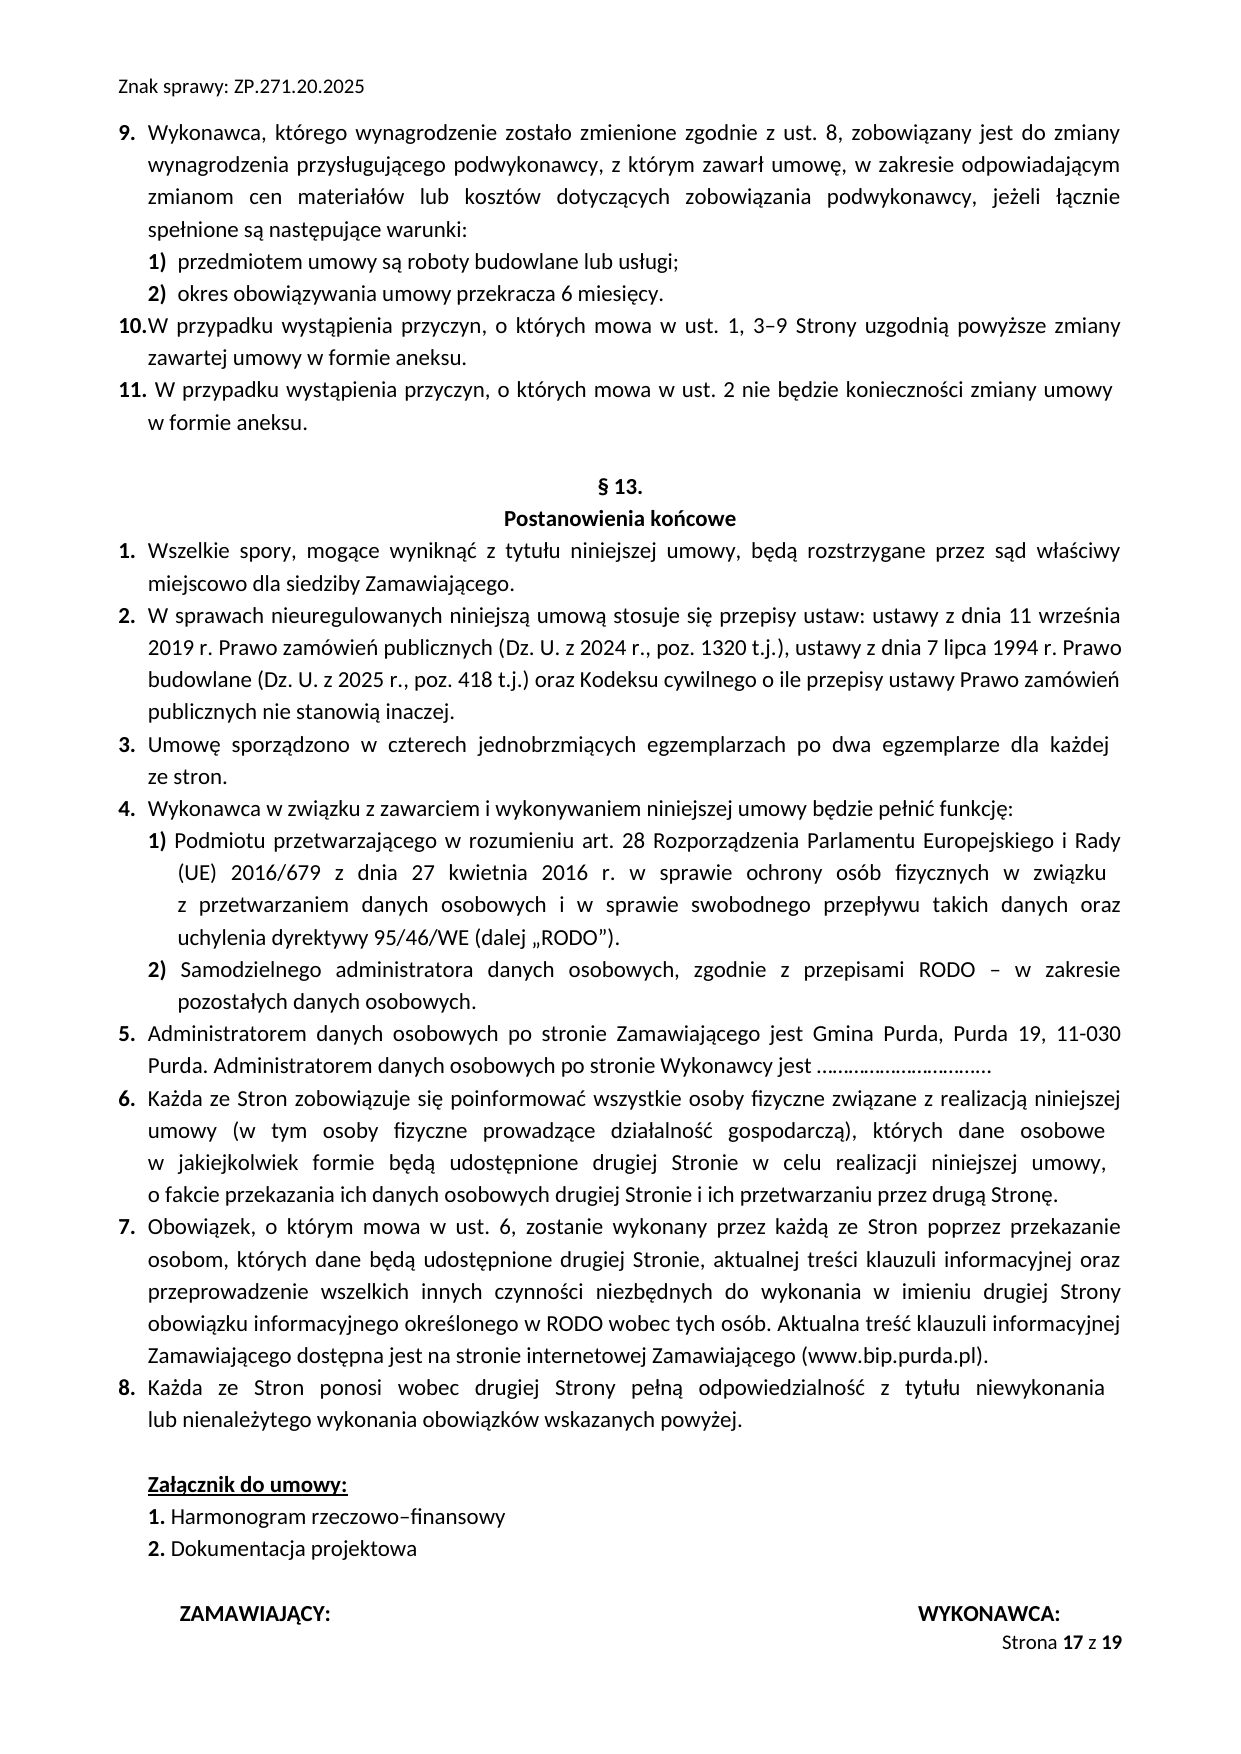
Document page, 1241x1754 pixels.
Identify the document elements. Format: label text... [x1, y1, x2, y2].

list Wszelkie spory, mogące wyniknąć z tytułu niniejszej umowy, będą rozstrzygane przez sąd właściwy miejscowo dla siedziby Zamawiającego. [118, 537, 1122, 597]
text 2. Dokumentacja projektowa [148, 1534, 1122, 1562]
list W przypadku wystąpienia przyczyn, o których mowa w ust. 2 nie będzie konieczności zmiany umowy w formie aneksu. [118, 376, 1122, 436]
list W sprawach nieuregulowanych niniejszą umową stosuje się przepisy ustaw: ustawy z dnia 11 września 2019 r. Prawo zamówień publicznych (Dz. U. z 2024 r., poz. 1320 t.j.), ustawy z dnia 7 lipca 1994 r. Prawo budowlane (Dz. U. z 2025 r., poz. 418 t.j.) oraz Kodeksu cywilnego o ile przepisy ustawy Prawo zamówień publicznych nie stanowią inaczej. [118, 601, 1122, 726]
text 2) Samodzielnego administratora danych osobowych, zgodnie z przepisami RODO – w zakresie pozostałych danych osobowych. [148, 955, 1122, 1015]
list Obowiązek, o którym mowa w ust. 6, zostanie wykonany przez każdą ze Stron poprzez przekazanie osobom, których dane będą udostępnione drugiej Stronie, aktualnej treści klauzuli informacyjnej oraz przeprowadzenie wszelkich innych czynności niezbędnych do wykonania w imieniu drugiej Strony obowiązku informacyjnego określonego w RODO wobec tych osób. Aktualna treść klauzuli informacyjnej Zamawiającego dostępna jest na stronie internetowej Zamawiającego (www.bip.purda.pl). [118, 1212, 1122, 1369]
text 1) Podmiotu przetwarzającego w rozumieniu art. 28 Rozporządzenia Parlamentu Europejskiego i Rady (UE) 2016/679 z dnia 27 kwietnia 2016 r. w sprawie ochrony osób fizycznych w związku z przetwarzaniem danych osobowych i w sprawie swobodnego przepływu takich danych oraz uchylenia dyrektywy 95/46/WE (dalej „RODO”). [148, 826, 1122, 951]
list Każda ze Stron zobowiązuje się poinformować wszystkie osoby fizyczne związane z realizacją niniejszej umowy (w tym osoby fizyczne prowadzące działalność gospodarczą), których dane osobowe w jakiejkolwiek formie będą udostępnione drugiej Stronie w celu realizacji niniejszej umowy, o fakcie przekazania ich danych osobowych drugiej Stronie i ich przetwarzaniu przez drugą Stronę. [118, 1084, 1122, 1208]
list Wykonawca w związku z zawarciem i wykonywaniem niniejszej umowy będzie pełnić funkcję: [118, 794, 1152, 822]
list Wykonawca, którego wynagrodzenie zostało zmienione zgodnie z ust. 8, zobowiązany jest do zmiany wynagrodzenia przysługującego podwykonawcy, z którym zawarł umowę, w zakresie odpowiadającym zmianom cen materiałów lub kosztów dotyczących zobowiązania podwykonawcy, jeżeli łącznie spełnione są następujące warunki: [118, 118, 1122, 243]
list Umowę sporządzono w czterech jednobrzmiących egzemplarzach po dwa egzemplarze dla każdej ze stron. [118, 730, 1122, 790]
text § 13. [118, 472, 1122, 500]
text Postanowienia końcowe [118, 504, 1122, 532]
text ZAMAWIAJĄCY: WYKONAWCA: [118, 1599, 1122, 1627]
text Załącznik do umowy: [148, 1470, 1122, 1498]
list przedmiotem umowy są roboty budowlane lub usługi; [148, 247, 1122, 275]
list okres obowiązywania umowy przekracza 6 miesięcy. [148, 279, 1122, 307]
text 1. Harmonogram rzeczowo–finansowy [148, 1502, 1122, 1530]
list Każda ze Stron ponosi wobec drugiej Strony pełną odpowiedzialność z tytułu niewykonania lub nienależytego wykonania obowiązków wskazanych powyżej. [118, 1373, 1122, 1434]
list Administratorem danych osobowych po stronie Zamawiającego jest Gmina Purda, Purda 19, 11-030 Purda. Administratorem danych osobowych po stronie Wykonawcy jest …………………………... [118, 1019, 1122, 1079]
list W przypadku wystąpienia przyczyn, o których mowa w ust. 1, 3–9 Strony uzgodnią powyższe zmiany zawartej umowy w formie aneksu. [118, 311, 1122, 371]
